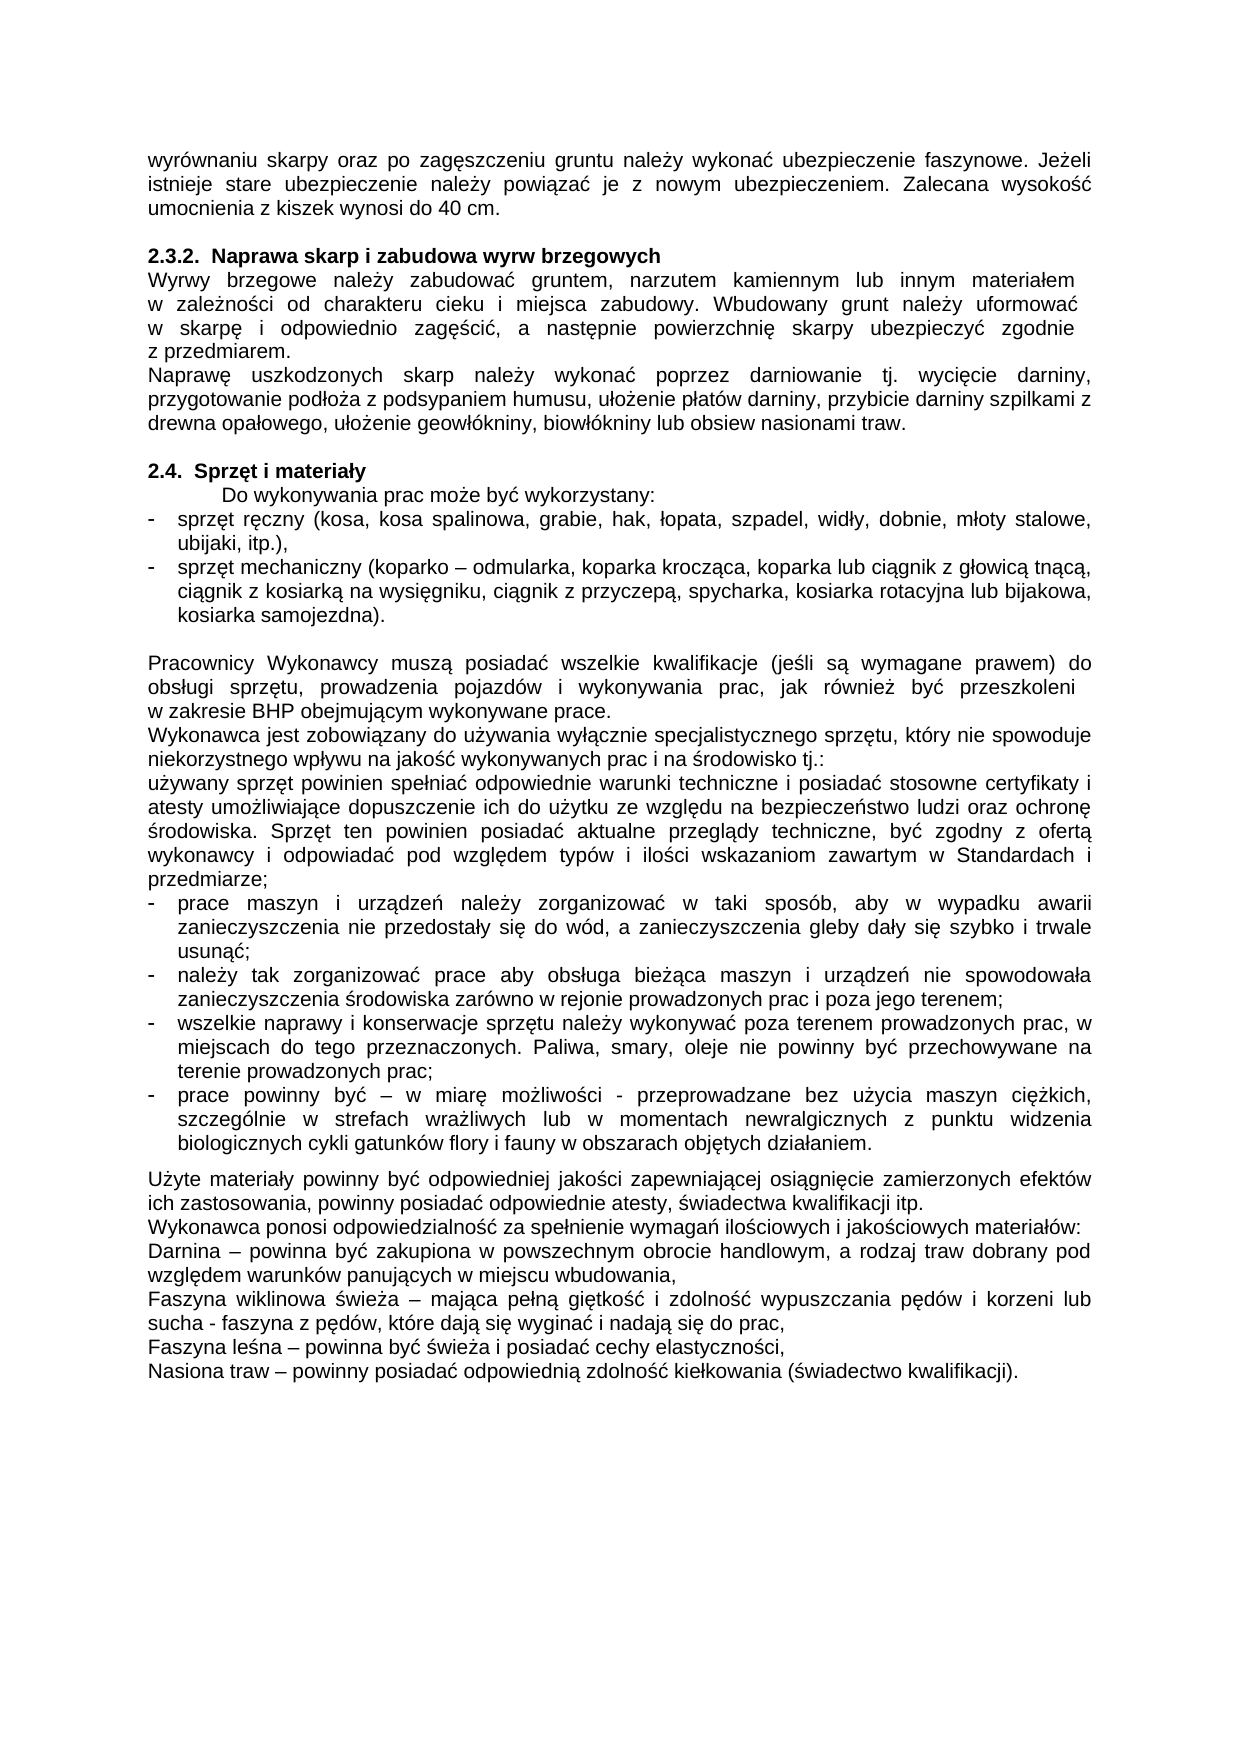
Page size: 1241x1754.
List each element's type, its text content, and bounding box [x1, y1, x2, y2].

list sprzęt mechaniczny (koparko – odmularka, koparka krocząca, koparka lub ciągnik z głowicą tnącą, ciągnik z kosiarką na wysięgniku, ciągnik z przyczepą, spycharka, kosiarka rotacyjna lub bijakowa, kosiarka samojezdna). [148, 555, 1093, 627]
list prace powinny być – w miarę możliwości - przeprowadzane bez użycia maszyn ciężkich, szczególnie w strefach wrażliwych lub w momentach newralgicznych z punktu widzenia biologicznych cykli gatunków flory i fauny w obszarach objętych działaniem. [148, 1082, 1093, 1154]
text Faszyna wiklinowa świeża – mająca pełną giętkość i zdolność wypuszczania pędów i korzeni lub sucha - faszyna z pędów, które dają się wyginać i nadają się do prac, [148, 1287, 1093, 1335]
text Wykonawca ponosi odpowiedzialność za spełnienie wymagań ilościowych i jakościowych materiałów: [148, 1215, 1093, 1239]
text Wyrwy brzegowe należy zabudować gruntem, narzutem kamiennym lub innym materiałem w zależności od charakteru cieku i miejsca zabudowy. Wbudowany grunt należy uformować w skarpę i odpowiednio zagęścić, a następnie powierzchnię skarpy ubezpieczyć zgodnie z przedmiarem. [148, 267, 1093, 363]
text Darnina – powinna być zakupiona w powszechnym obrocie handlowym, a rodzaj traw dobrany pod względem warunków panujących w miejscu wbudowania, [148, 1239, 1093, 1287]
text 2.4. Sprzęt i materiały [148, 459, 1093, 483]
list wszelkie naprawy i konserwacje sprzętu należy wykonywać poza terenem prowadzonych prac, w miejscach do tego przeznaczonych. Paliwa, smary, oleje nie powinny być przechowywane na terenie prowadzonych prac; [148, 1011, 1093, 1082]
text Faszyna leśna – powinna być świeża i posiadać cechy elastyczności, [148, 1335, 1093, 1359]
text Pracownicy Wykonawcy muszą posiadać wszelkie kwalifikacje (jeśli są wymagane prawem) do obsługi sprzętu, prowadzenia pojazdów i wykonywania prac, jak również być przeszkoleni w zakresie BHP obejmującym wykonywane prace. [148, 651, 1093, 723]
text używany sprzęt powinien spełniać odpowiednie warunki techniczne i posiadać stosowne certyfikaty i atesty umożliwiające dopuszczenie ich do użytku ze względu na bezpieczeństwo ludzi oraz ochronę środowiska. Sprzęt ten powinien posiadać aktualne przeglądy techniczne, być zgodny z ofertą wykonawcy i odpowiadać pod względem typów i ilości wskazaniom zawartym w Standardach i przedmiarze; [148, 771, 1093, 891]
text Nasiona traw – powinny posiadać odpowiednią zdolność kiełkowania (świadectwo kwalifikacji). [148, 1359, 1093, 1383]
list prace maszyn i urządzeń należy zorganizować w taki sposób, aby w wypadku awarii zanieczyszczenia nie przedostały się do wód, a zanieczyszczenia gleby dały się szybko i trwale usunąć; [148, 891, 1093, 962]
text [148, 148, 1093, 219]
text Do wykonywania prac może być wykorzystany: [148, 483, 1093, 507]
text Wykonawca jest zobowiązany do używania wyłącznie specjalistycznego sprzętu, który nie spowoduje niekorzystnego wpływu na jakość wykonywanych prac i na środowisko tj.: [148, 723, 1093, 771]
list sprzęt ręczny (kosa, kosa spalinowa, grabie, hak, łopata, szpadel, widły, dobnie, młoty stalowe, ubijaki, itp.), [148, 507, 1093, 555]
text Naprawę uszkodzonych skarp należy wykonać poprzez darniowanie tj. wycięcie darniny, przygotowanie podłoża z podsypaniem humusu, ułożenie płatów darniny, przybicie darniny szpilkami z drewna opałowego, ułożenie geowłókniny, biowłókniny lub obsiew nasionami traw. [148, 363, 1093, 435]
text 2.3.2. Naprawa skarp i zabudowa wyrw brzegowych [148, 243, 1093, 267]
list należy tak zorganizować prace aby obsługa bieżąca maszyn i urządzeń nie spowodowała zanieczyszczenia środowiska zarówno w rejonie prowadzonych prac i poza jego terenem; [148, 962, 1093, 1011]
text Użyte materiały powinny być odpowiedniej jakości zapewniającej osiągnięcie zamierzonych efektów ich zastosowania, powinny posiadać odpowiednie atesty, świadectwa kwalifikacji itp. [148, 1167, 1093, 1215]
